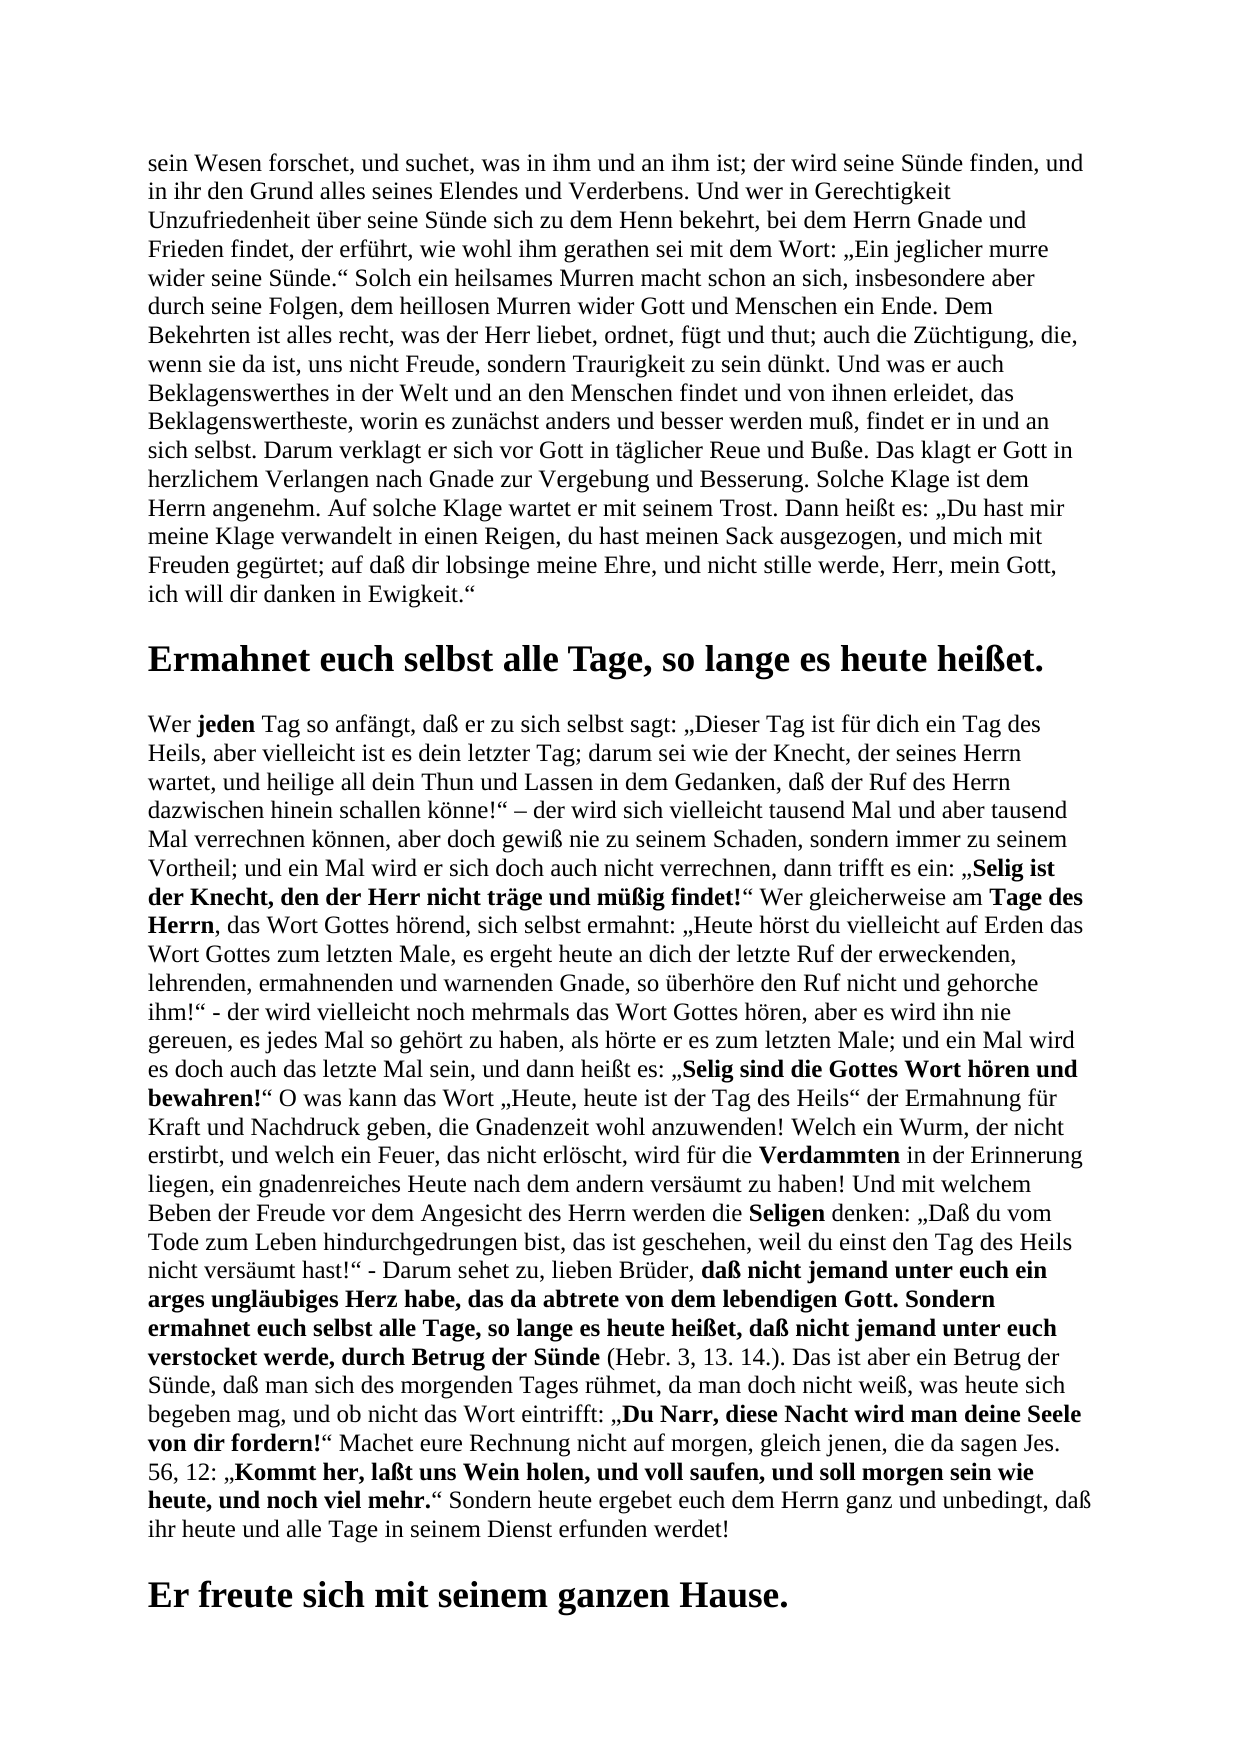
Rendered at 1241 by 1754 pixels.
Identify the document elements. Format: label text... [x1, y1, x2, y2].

subtitle Ermahnet euch selbst alle Tage, so lange es heute heißet. [148, 637, 1093, 680]
text Wer jeden Tag so anfängt, daß er zu sich selbst sagt: „Dieser Tag ist für dich ein Tag des Heils, aber vielleicht ist es dein letzter Tag; darum sei wie der Knecht, der seines Herrn wartet, und heilige all dein Thun und Lassen in dem Gedanken, daß der Ruf des Herrn dazwischen hinein schallen könne!“ – der wird sich vielleicht tausend Mal und aber tausend Mal verrechnen können, aber doch gewiß nie zu seinem Schaden, sondern immer zu seinem Vortheil; und ein Mal wird er sich doch auch nicht verrechnen, dann trifft es ein: „Selig ist der Knecht, den der Herr nicht träge und müßig findet!“ Wer gleicherweise am Tage des Herrn, das Wort Gottes hörend, sich selbst ermahnt: „Heute hörst du vielleicht auf Erden das Wort Gottes zum letzten Male, es ergeht heute an dich der letzte Ruf der erweckenden, lehrenden, ermahnenden und warnenden Gnade, so überhöre den Ruf nicht und gehorche ihm!“ - der wird vielleicht noch mehrmals das Wort Gottes hören, aber es wird ihn nie gereuen, es jedes Mal so gehört zu haben, als hörte er es zum letzten Male; und ein Mal wird es doch auch das letzte Mal sein, und dann heißt es: „Selig sind die Gottes Wort hören und bewahren!“ O was kann das Wort „Heute, heute ist der Tag des Heils“ der Ermahnung für Kraft und Nachdruck geben, die Gnadenzeit wohl anzuwenden! Welch ein Wurm, der nicht erstirbt, und welch ein Feuer, das nicht erlöscht, wird für die Verdammten in der Erinnerung liegen, ein gnadenreiches Heute nach dem andern versäumt zu haben! Und mit welchem Beben der Freude vor dem Angesicht des Herrn werden die Seligen denken: „Daß du vom Tode zum Leben hindurchgedrungen bist, das ist geschehen, weil du einst den Tag des Heils nicht versäumt hast!“ - Darum sehet zu, lieben Brüder, daß nicht jemand unter euch ein arges ungläubiges Herz habe, das da abtrete von dem lebendigen Gott. Sondern ermahnet euch selbst alle Tage, so lange es heute heißet, daß nicht jemand unter euch verstocket werde, durch Betrug der Sünde (Hebr. 3, 13. 14.). Das ist aber ein Betrug der Sünde, daß man sich des morgenden Tages rühmet, da man doch nicht weiß, was heute sich begeben mag, und ob nicht das Wort eintrifft: „Du Narr, diese Nacht wird man deine Seele von dir fordern!“ Machet eure Rechnung nicht auf morgen, gleich jenen, die da sagen Jes. 56, 12: „Kommt her, laßt uns Wein holen, und voll saufen, und soll morgen sein wie heute, und noch viel mehr.“ Sondern heute ergebet euch dem Herrn ganz und unbedingt, daß ihr heute und alle Tage in seinem Dienst erfunden werdet! [148, 709, 1093, 1543]
subtitle Er freute sich mit seinem ganzen Hause. [148, 1572, 1093, 1615]
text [148, 148, 1093, 608]
